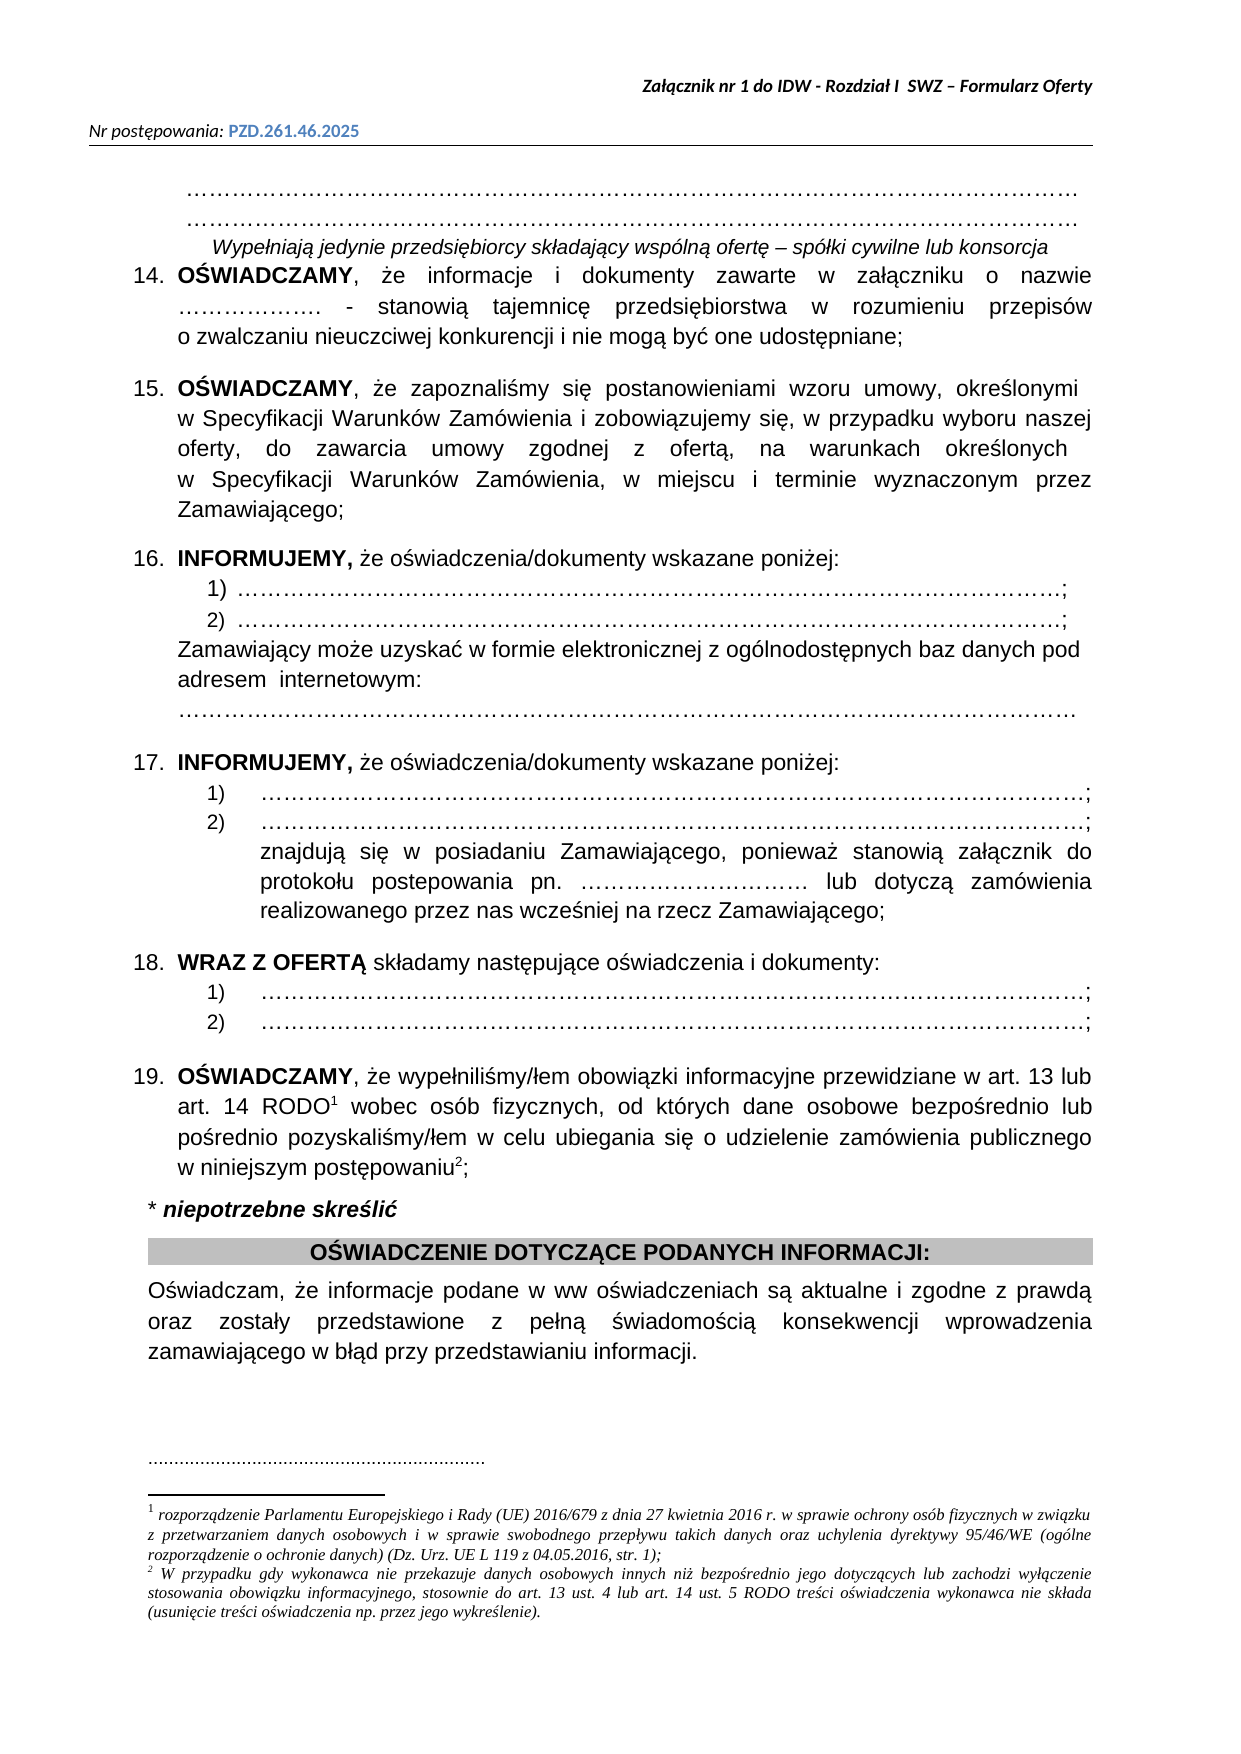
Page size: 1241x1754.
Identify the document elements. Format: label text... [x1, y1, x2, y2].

list ………………………………………………………………………………………………; [207, 1008, 1093, 1034]
list OŚWIADCZAMY, że informacje i dokumenty zawarte w załączniku o nazwie ………………. - stanowią tajemnicę przedsiębiorstwa w rozumieniu przepisów o zwalczaniu nieuczciwej konkurencji i nie mogą być one udostępniane; [133, 262, 1093, 349]
list Zamawiający może uzyskać w formie elektronicznej z ogólnodostępnych baz danych pod adresem internetowym: [177, 636, 1093, 692]
list OŚWIADCZAMY, że zapoznaliśmy się postanowieniami wzoru umowy, określonymi w Specyfikacji Warunków Zamówienia i zobowiązujemy się, w przypadku wyboru naszej oferty, do zawarcia umowy zgodnej z ofertą, na warunkach określonych w Specyfikacji Warunków Zamówienia, w miejscu i terminie wyznaczonym przez Zamawiającego; [133, 375, 1093, 522]
list OŚWIADCZAMY, że wypełniliśmy/łem obowiązki informacyjne przewidziane w art. 13 lub art. 14 RODO wobec osób fizycznych, od których dane osobowe bezpośrednio lub pośrednio pozyskaliśmy/łem w celu ubiegania się o udzielenie zamówienia publicznego w niniejszym postępowaniu2; [133, 1063, 1093, 1180]
list WRAZ Z OFERTĄ składamy następujące oświadczenia i dokumenty: [133, 949, 1093, 975]
text OŚWIADCZENIE DOTYCZĄCE PODANYCH INFORMACJI: [148, 1238, 1093, 1265]
list INFORMUJEMY, że oświadczenia/dokumenty wskazane poniżej: [133, 545, 1093, 572]
list ………………………………………………………………………………….…………………… [177, 696, 1093, 723]
list INFORMUJEMY, że oświadczenia/dokumenty wskazane poniżej: [133, 748, 1093, 775]
list Wypełniają jedynie przedsiębiorcy składający wspólną ofertę – spółki cywilne lub konsorcja [177, 235, 1093, 259]
list ………………………………………………………………………………………………; [207, 606, 1093, 632]
text * niepotrzebne skreślić [148, 1196, 1093, 1223]
text Oświadczam, że informacje podane w ww oświadczeniach są aktualne i zgodne z prawdą oraz zostały przedstawione z pełną świadomością konsekwencji wprowadzenia zamawiającego w błąd przy przedstawianiu informacji. [148, 1277, 1093, 1364]
list ………………………………………………………………………………………………; [207, 808, 1093, 835]
list znajdują się w posiadaniu Zamawiającego, ponieważ stanowią załącznik do protokołu postepowania pn. ………………………… lub dotyczą zamówienia realizowanego przez nas wcześniej na rzecz Zamawiającego; [260, 838, 1093, 924]
text ……………………………………………………………………………………………………………………………………………………………………………………………………………… [185, 174, 1093, 231]
list ………………………………………………………………………………………………; [207, 779, 1093, 805]
list ………………………………………………………………………………………………; [207, 978, 1093, 1005]
text ................................................................. [148, 1447, 1093, 1469]
list ………………………………………………………………………………………………; [207, 575, 1093, 602]
